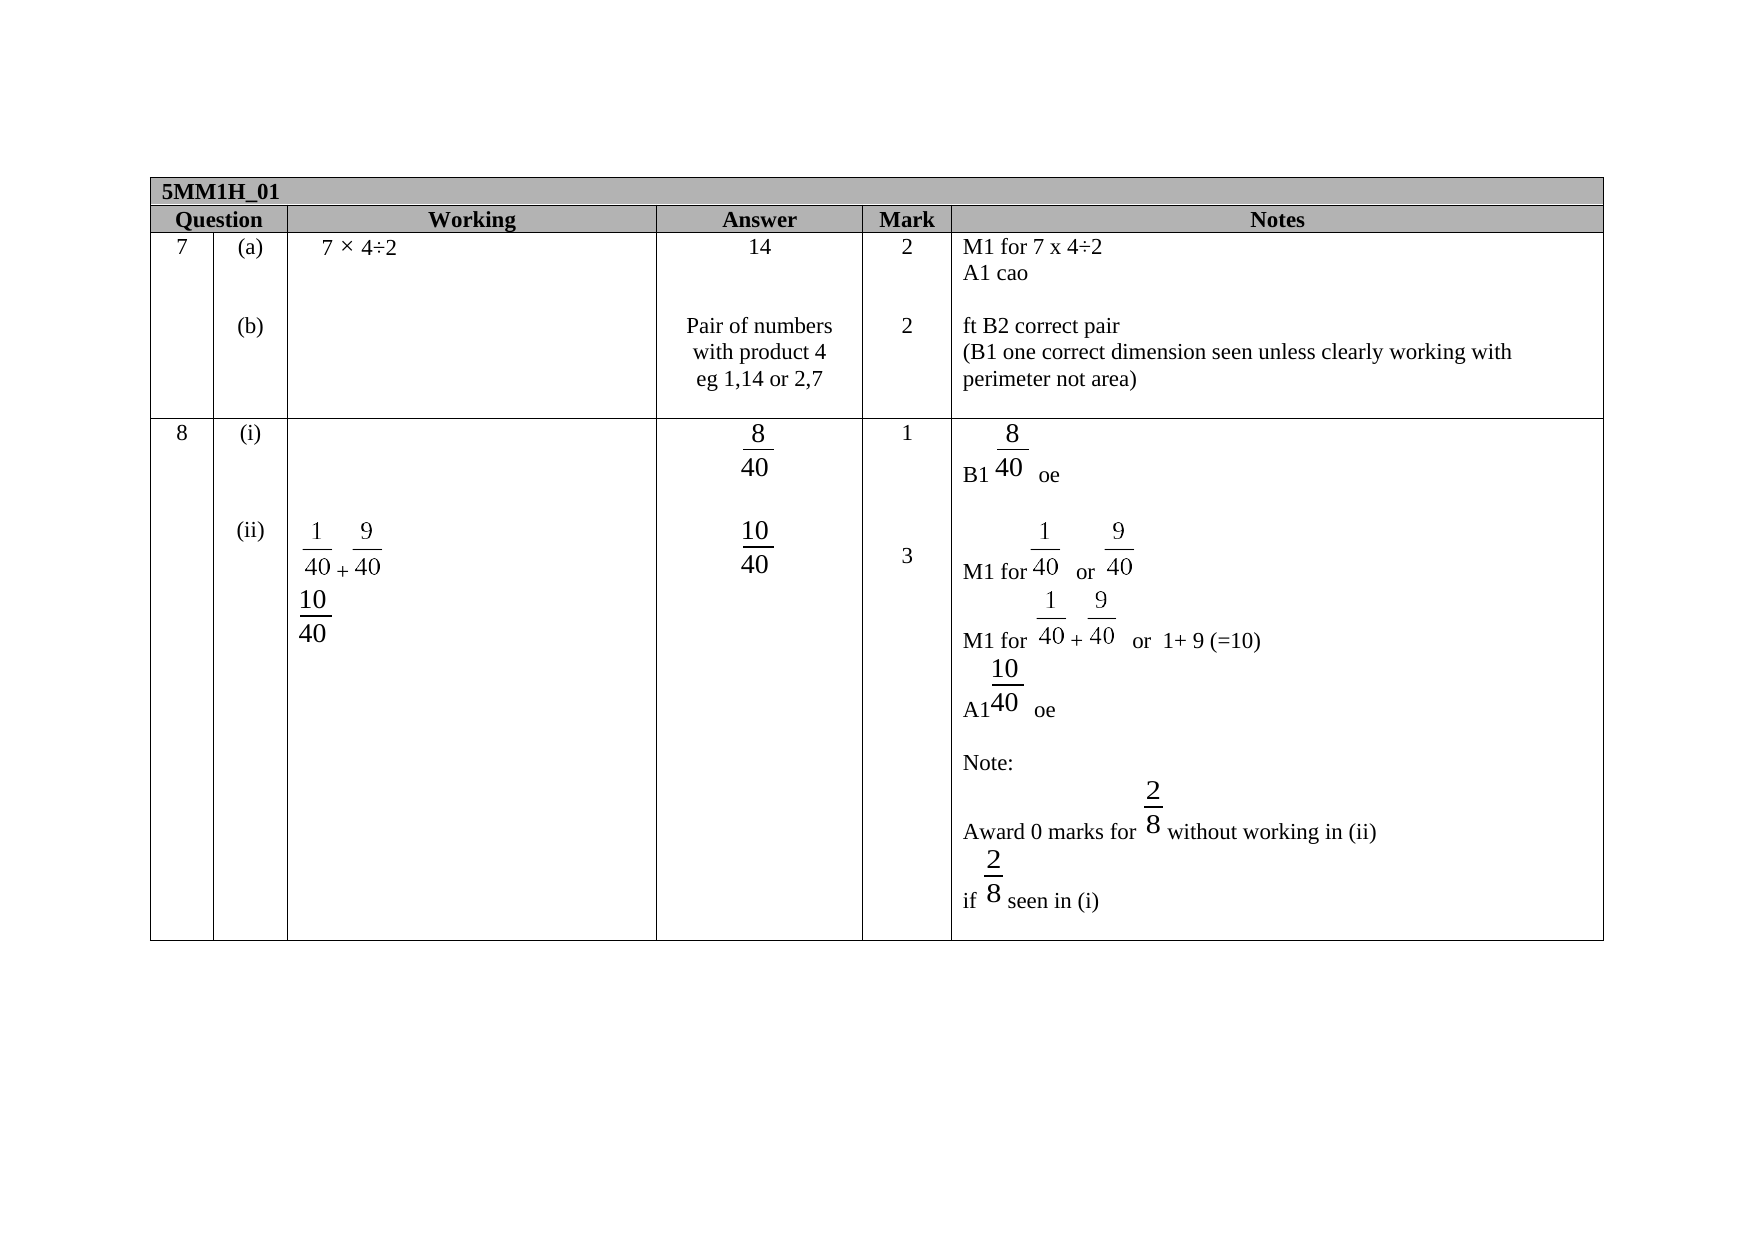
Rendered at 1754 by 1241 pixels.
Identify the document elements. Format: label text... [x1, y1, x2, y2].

table_cell Answer [657, 206, 862, 232]
table_cell + [288, 516, 656, 940]
table_cell M1 for or M1 for + or 1+ 9 (=10) A1 oe Note: Award 0 marks for without working in (ii) if seen in (i) [952, 516, 1603, 940]
table_cell [657, 419, 862, 516]
table_cell 2 [863, 312, 951, 417]
table_cell Working [288, 206, 656, 232]
table_cell (i) [214, 419, 287, 516]
table_cell 14 [657, 233, 862, 312]
table_cell (ii) [214, 516, 287, 940]
table_cell Notes [952, 206, 1603, 232]
table_cell [657, 516, 862, 940]
table_cell Mark [863, 206, 951, 232]
table_cell 2 [863, 233, 951, 312]
table_cell 3 [863, 516, 951, 940]
table_cell 7 4÷2 [288, 233, 656, 312]
table_cell 7 [151, 233, 213, 312]
table_cell [151, 312, 213, 417]
table_cell ft B2 correct pair (B1 one correct dimension seen unless clearly working with perimeter not area) [952, 312, 1603, 417]
table_cell 1 [863, 419, 951, 516]
table_cell Pair of numbers with product 4 eg 1,14 or 2,7 [657, 312, 862, 417]
table_cell (a) [214, 233, 287, 312]
table_cell [288, 312, 656, 417]
table_cell B1 oe [952, 419, 1603, 516]
table_cell M1 for 7 x 4÷2 A1 cao [952, 233, 1603, 312]
table_cell [288, 419, 656, 516]
table_cell (b) [214, 312, 287, 417]
table_cell 8 [151, 419, 213, 516]
table_cell [151, 516, 213, 940]
table_cell Question [151, 206, 287, 232]
table_header 5MM1H_01 [151, 178, 1603, 204]
